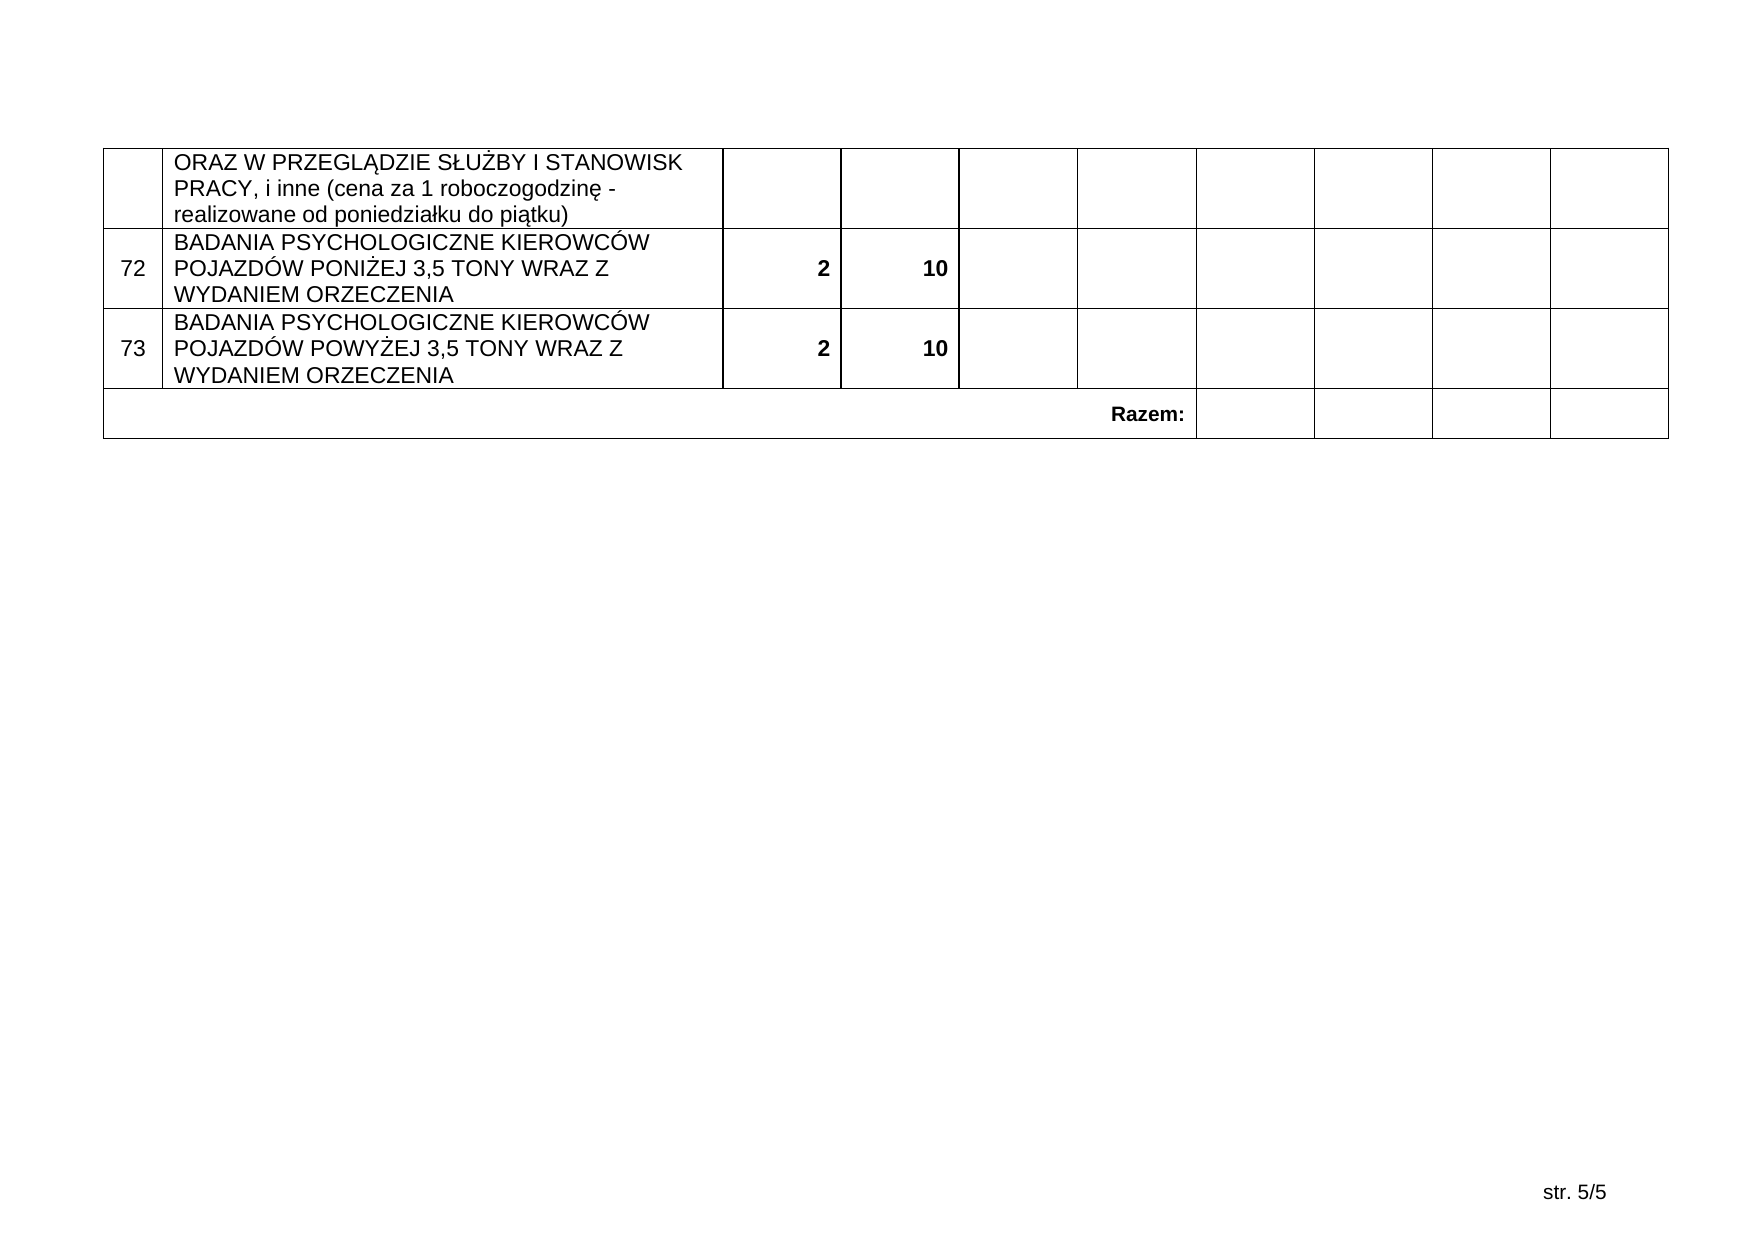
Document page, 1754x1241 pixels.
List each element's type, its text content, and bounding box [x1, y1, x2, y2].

table_cell [1433, 229, 1550, 308]
table_cell [1551, 389, 1668, 438]
table_cell [1551, 309, 1668, 388]
table_cell [1197, 229, 1314, 308]
table_cell [1078, 149, 1196, 228]
table_cell [960, 149, 1077, 228]
table_cell [960, 229, 1077, 308]
table_cell BADANIA PSYCHOLOGICZNE KIEROWCÓW POJAZDÓW POWYŻEJ 3,5 TONY WRAZ Z WYDANIEM ORZECZENIA [163, 309, 722, 388]
table_cell [1315, 149, 1432, 228]
table_cell [1433, 149, 1550, 228]
table_cell [1315, 389, 1432, 438]
table_cell 2 [724, 309, 840, 388]
table_cell 2 [724, 229, 840, 308]
table_cell [1315, 229, 1432, 308]
table_cell 71 [104, 149, 162, 228]
table_cell [1197, 309, 1314, 388]
table_cell [1433, 309, 1550, 388]
table_cell 10 [842, 229, 958, 308]
table_cell [1078, 229, 1196, 308]
table_cell [1551, 229, 1668, 308]
table_cell [1551, 149, 1668, 228]
table_cell 1 [724, 149, 840, 228]
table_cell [163, 149, 722, 228]
table_cell 72 [104, 229, 162, 308]
table_cell [1197, 389, 1314, 438]
table_cell [960, 309, 1077, 388]
table_cell [1315, 309, 1432, 388]
table_cell 3 [842, 149, 958, 228]
table_cell BADANIA PSYCHOLOGICZNE KIEROWCÓW POJAZDÓW PONIŻEJ 3,5 TONY WRAZ Z WYDANIEM ORZECZENIA [163, 229, 722, 308]
table_cell Razem: [104, 389, 1196, 438]
table_cell [1433, 389, 1550, 438]
table_cell [1197, 149, 1314, 228]
table_cell [1078, 309, 1196, 388]
table_cell 73 [104, 309, 162, 388]
table_cell 10 [842, 309, 958, 388]
